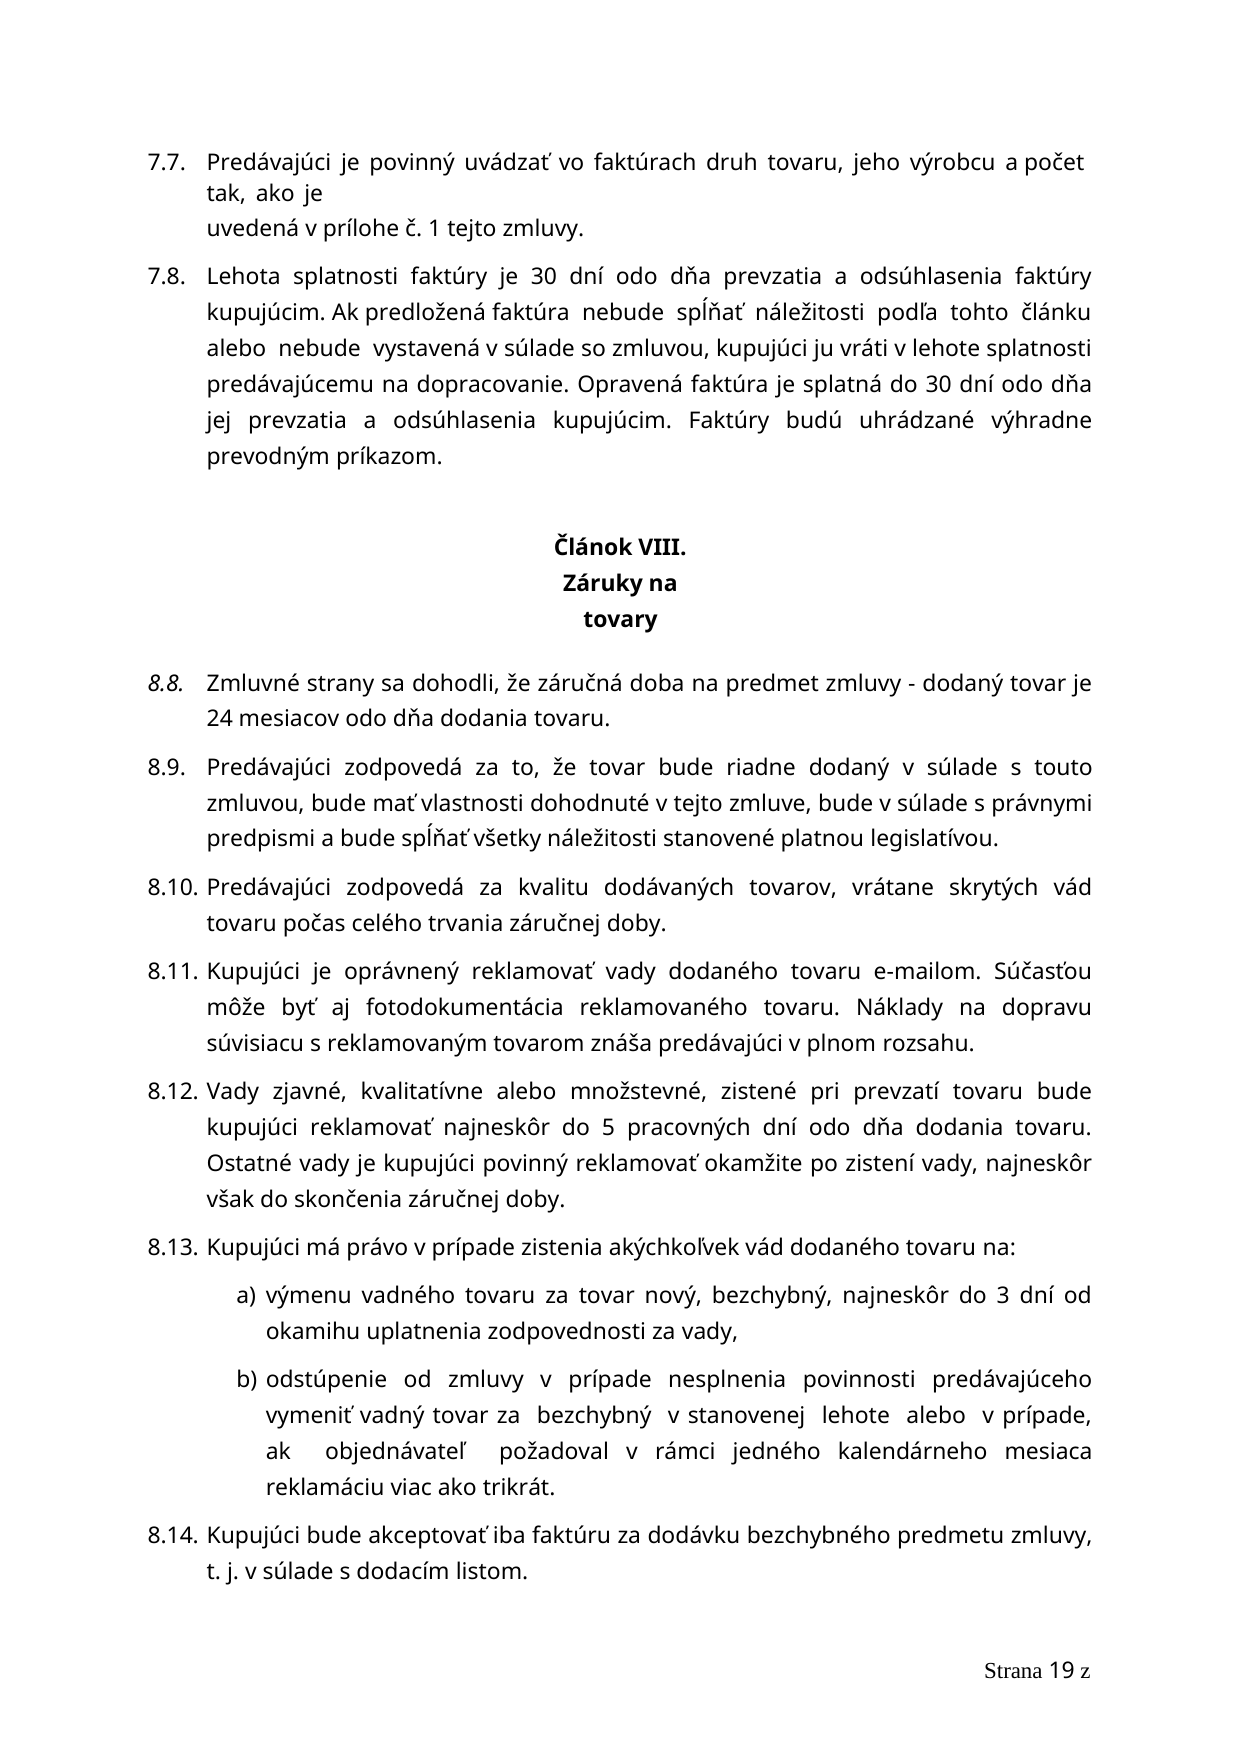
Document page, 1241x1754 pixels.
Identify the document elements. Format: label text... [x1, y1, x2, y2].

list Lehota splatnosti faktúry je 30 dní odo dňa prevzatia a odsúhlasenia faktúry kupujúcim. Ak predložená faktúra nebude spĺňať náležitosti podľa tohto článku alebo nebude vystavená v súlade so zmluvou, kupujúci ju vráti v lehote splatnosti predávajúcemu na dopracovanie. Opravená faktúra je splatná do 30 dní odo dňa jej prevzatia a odsúhlasenia kupujúcim. Faktúry budú uhrádzané výhradne prevodným príkazom. [147, 260, 1093, 471]
list Vady zjavné, kvalitatívne alebo množstevné, zistené pri prevzatí tovaru bude kupujúci reklamovať najneskôr do 5 pracovných dní odo dňa dodania tovaru. Ostatné vady je kupujúci povinný reklamovať okamžite po zistení vady, najneskôr však do skončenia záručnej doby. [147, 1075, 1093, 1214]
subtitle Článok VIII. Záruky na tovary [536, 531, 704, 634]
list Zmluvné strany sa dohodli, že záručná doba na predmet zmluvy - dodaný tovar je 24 mesiacov odo dňa dodania tovaru. [147, 667, 1093, 734]
list odstúpenie od zmluvy v prípade nesplnenia povinnosti predávajúceho vymeniť vadný tovar za bezchybný v stanovenej lehote alebo v prípade, ak objednávateľ požadoval v rámci jedného kalendárneho mesiaca reklamáciu viac ako trikrát. [236, 1363, 1093, 1502]
list výmenu vadného tovaru za tovar nový, bezchybný, najneskôr do 3 dní od okamihu uplatnenia zodpovednosti za vady, [236, 1279, 1093, 1346]
list Kupujúci má právo v prípade zistenia akýchkoľvek vád dodaného tovaru na: [147, 1231, 1105, 1262]
list Kupujúci bude akceptovať iba faktúru za dodávku bezchybného predmetu zmluvy, t. j. v súlade s dodacím listom. [147, 1519, 1093, 1586]
list Predávajúci je povinný uvádzať vo faktúrach druh tovaru, jeho výrobcu a počet tak, ako je [147, 146, 1105, 208]
list Predávajúci zodpovedá za kvalitu dodávaných tovarov, vrátane skrytých vád tovaru počas celého trvania záručnej doby. [147, 871, 1093, 938]
list Predávajúci zodpovedá za to, že tovar bude riadne dodaný v súlade s touto zmluvou, bude mať vlastnosti dohodnuté v tejto zmluve, bude v súlade s právnymi predpismi a bude spĺňať všetky náležitosti stanovené platnou legislatívou. [147, 751, 1093, 854]
text uvedená v prílohe č. 1 tejto zmluvy. [206, 212, 1105, 243]
list Kupujúci je oprávnený reklamovať vady dodaného tovaru e-mailom. Súčasťou môže byť aj fotodokumentácia reklamovaného tovaru. Náklady na dopravu súvisiacu s reklamovaným tovarom znáša predávajúci v plnom rozsahu. [147, 955, 1093, 1058]
